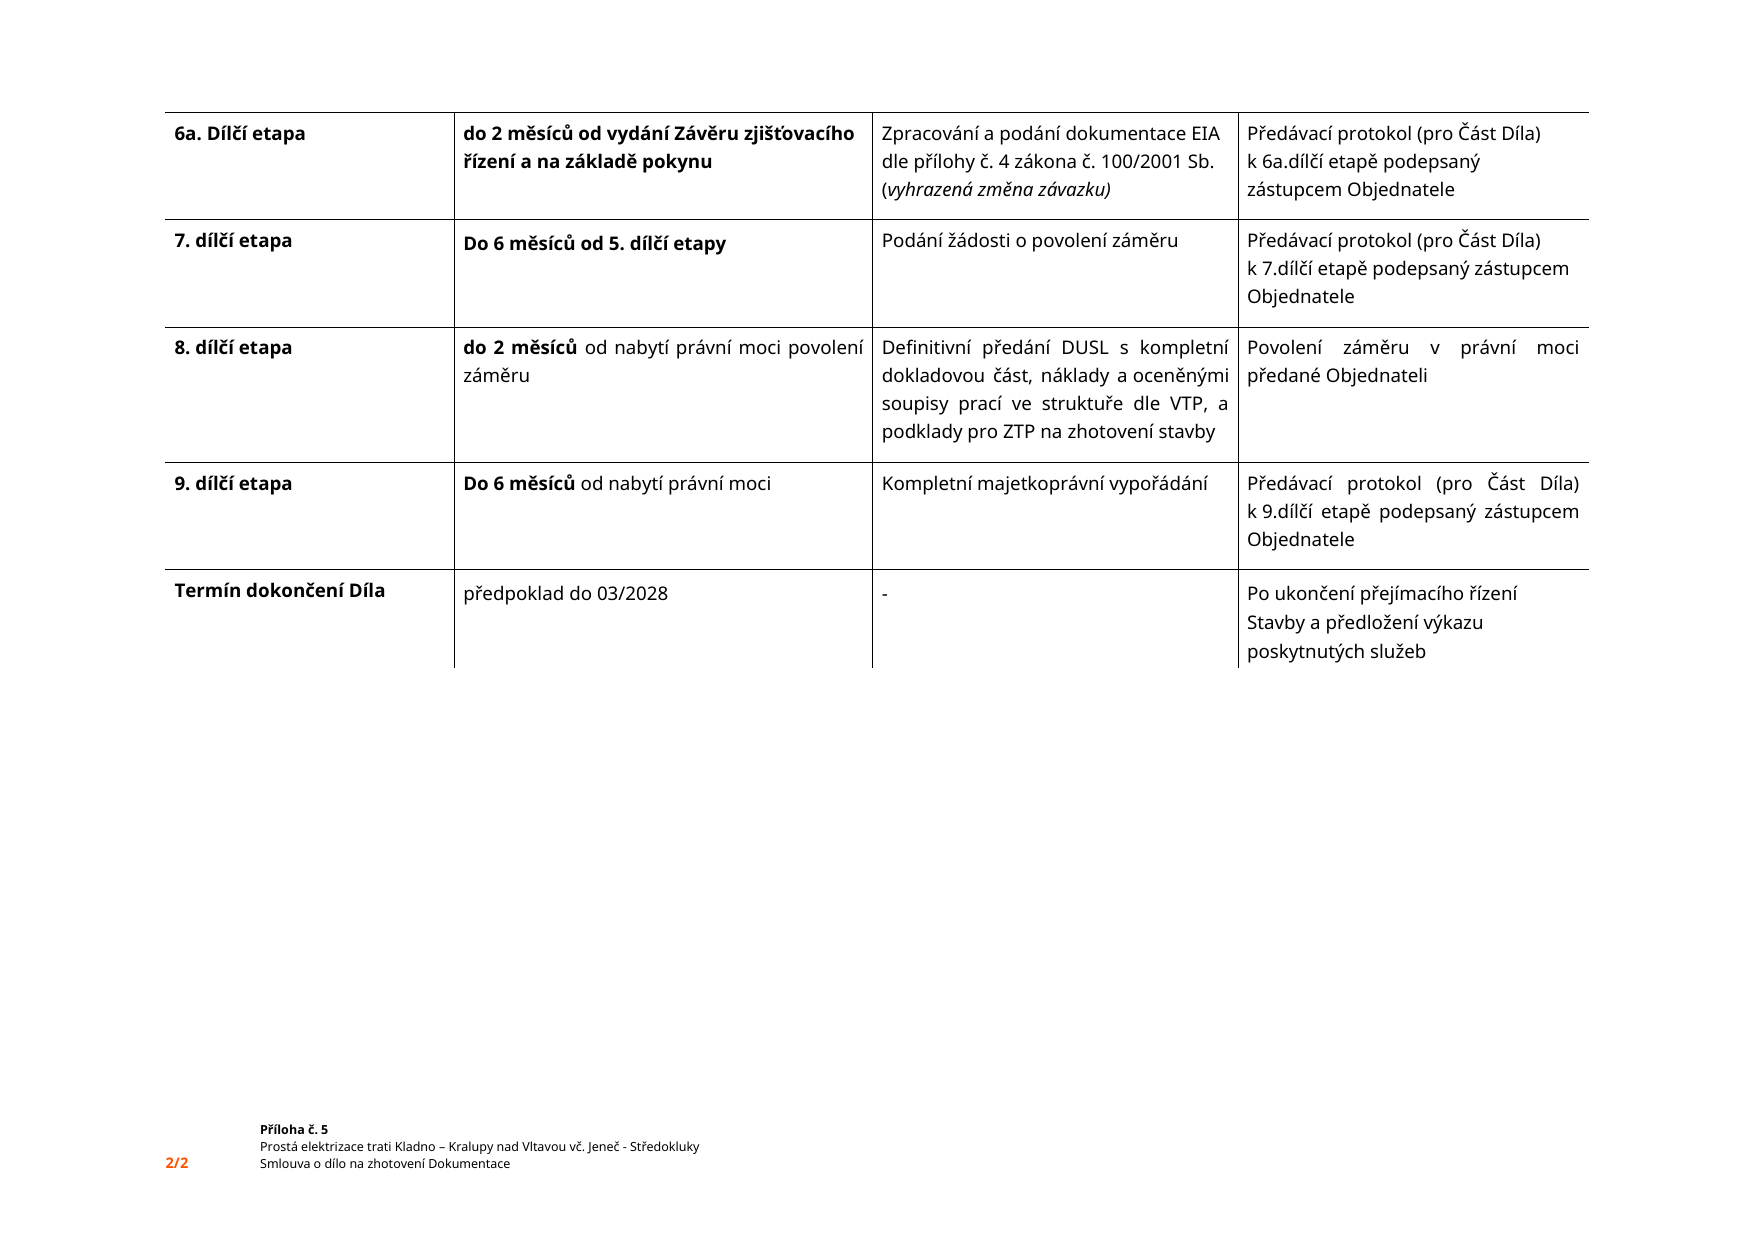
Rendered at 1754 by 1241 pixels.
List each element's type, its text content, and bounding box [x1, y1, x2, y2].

table_cell do 2 měsíců od vydání Závěru zjišťovacího řízení a na základě pokynu [455, 113, 872, 219]
table_cell do 2 měsíců od nabytí právní moci povolení záměru [455, 328, 872, 462]
table_cell Předávací protokol (pro Část Díla) k 6a.dílčí etapě podepsaný zástupcem Objednatele [1239, 113, 1588, 219]
table_cell 8. dílčí etapa [165, 328, 454, 462]
table_cell Podání žádosti o povolení záměru [873, 220, 1238, 327]
table_cell Zpracování a podání dokumentace EIA dle přílohy č. 4 zákona č. 100/2001 Sb. (vyhrazená změna závazku) [873, 113, 1238, 219]
table_cell Povolení záměru v právní moci předané Objednateli [1239, 328, 1588, 462]
table_cell Kompletní majetkoprávní vypořádání [873, 463, 1238, 569]
table_cell 6a. Dílčí etapa [165, 113, 454, 219]
table_cell Předávací protokol (pro Část Díla) k 7.dílčí etapě podepsaný zástupcem Objednatele [1239, 220, 1588, 327]
table_cell 9. dílčí etapa [165, 463, 454, 569]
table_cell Definitivní předání DUSL s kompletní dokladovou část, náklady a oceněnými soupisy prací ve struktuře dle VTP, a podklady pro ZTP na zhotovení stavby [873, 328, 1238, 462]
table_cell Do 6 měsíců od 5. dílčí etapy [455, 220, 872, 327]
table_cell předpoklad do 03/2028 [455, 570, 872, 667]
table_cell Do 6 měsíců od nabytí právní moci [455, 463, 872, 569]
table_cell 7. dílčí etapa [165, 220, 454, 327]
table_cell - [873, 570, 1238, 667]
table_cell Po ukončení přejímacího řízení Stavby a předložení výkazu poskytnutých služeb [1239, 570, 1588, 667]
table_cell Předávací protokol (pro Část Díla) k 9.dílčí etapě podepsaný zástupcem Objednatele [1239, 463, 1588, 569]
table_cell Termín dokončení Díla [165, 570, 454, 667]
